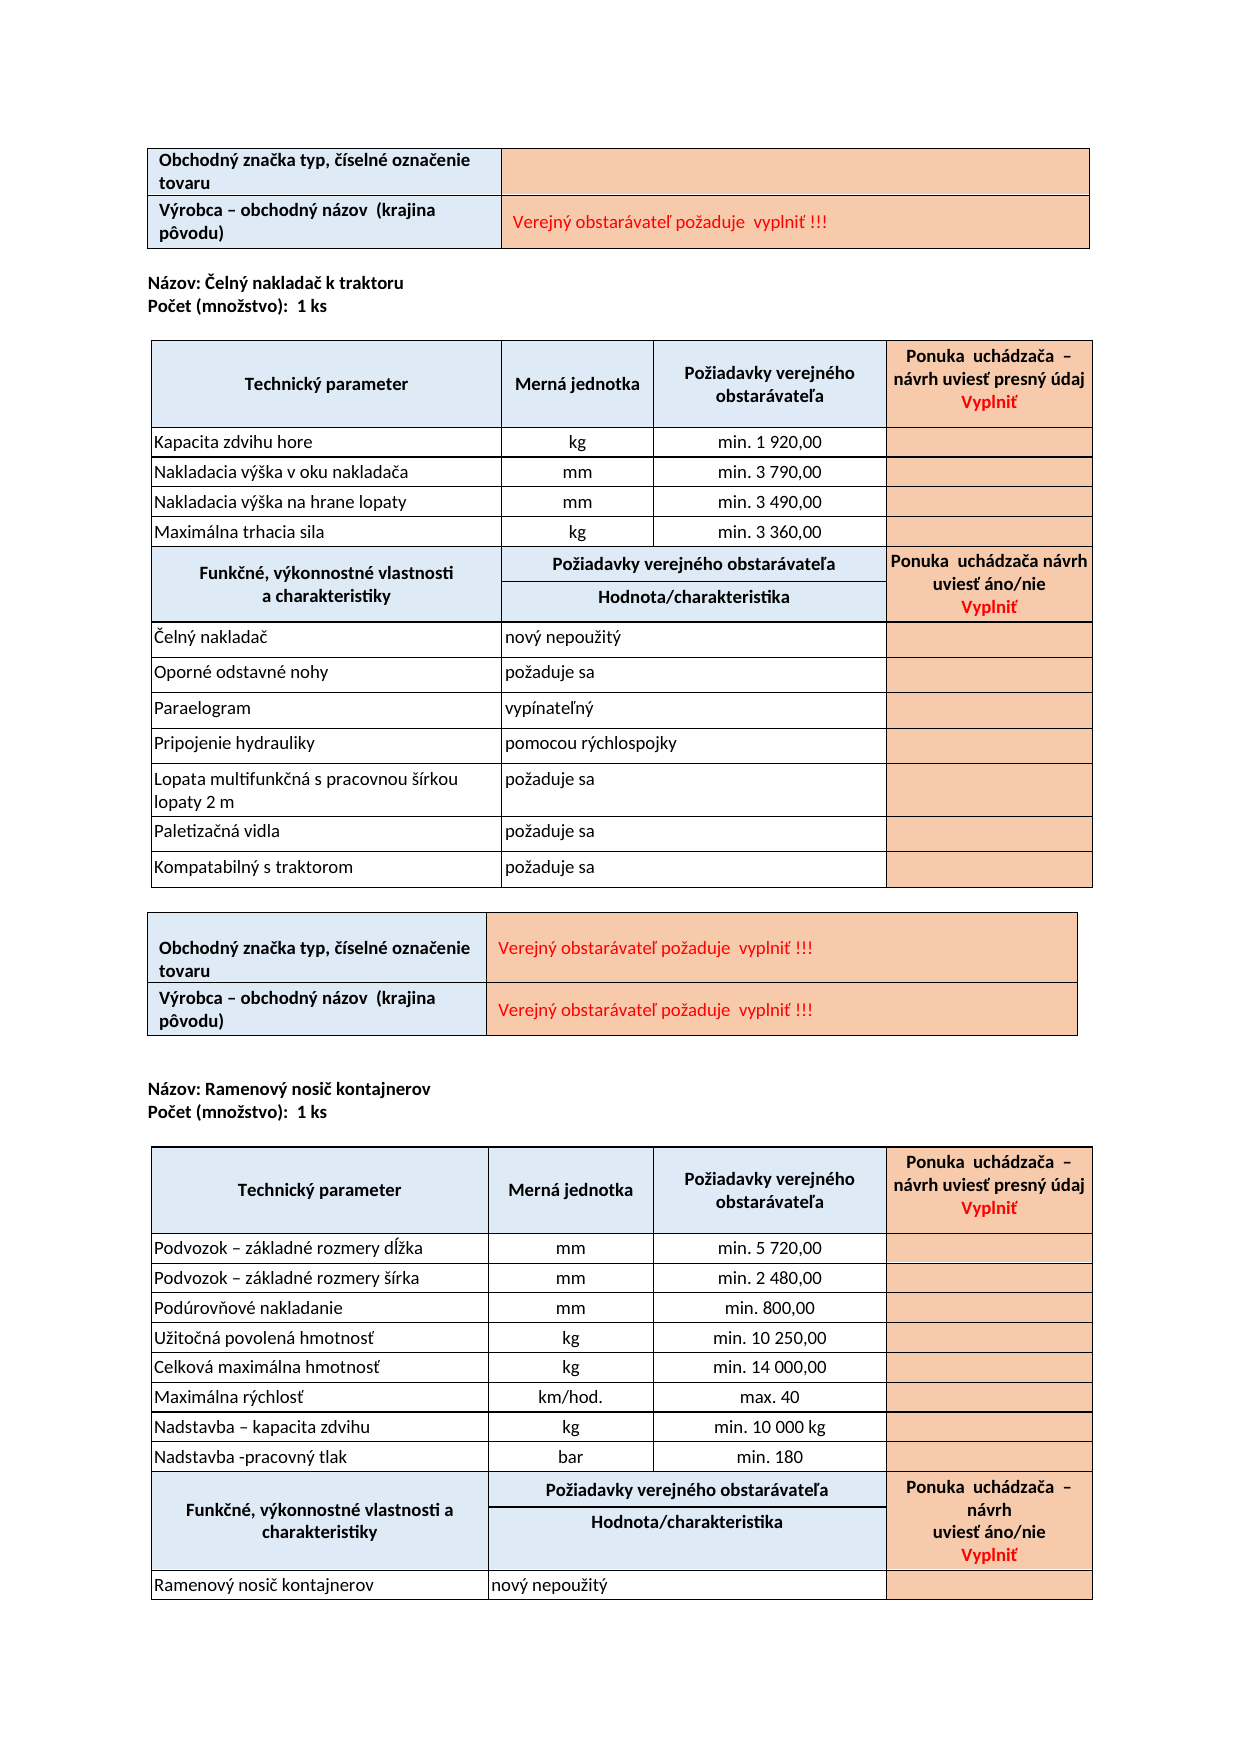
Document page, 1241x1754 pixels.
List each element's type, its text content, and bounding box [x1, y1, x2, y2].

table_cell min. 1 920,00 [654, 428, 886, 456]
table_cell mm [489, 1293, 653, 1322]
table_cell max. 40 [654, 1383, 886, 1411]
table_cell mm [502, 487, 653, 516]
table_cell Nakladacia výška na hrane lopaty [152, 487, 501, 516]
table_cell Podúrovňové nakladanie [152, 1293, 488, 1322]
table_cell min. 10 000 kg [654, 1413, 886, 1441]
table_cell [887, 764, 1092, 816]
table_cell [887, 852, 1092, 887]
text Počet (množstvo): 1 ks [148, 1101, 1093, 1123]
table_cell Podvozok – základné rozmery šírka [152, 1264, 488, 1292]
table_header Technický parameter [152, 341, 501, 427]
table_cell nový nepoužitý [489, 1571, 886, 1599]
text Názov: Čelný nakladač k traktoru [148, 272, 1093, 294]
table_cell Požiadavky verejného obstarávateľa [502, 547, 886, 581]
table_header Merná jednotka [489, 1148, 653, 1233]
table_cell [887, 1413, 1092, 1441]
table_cell [887, 1383, 1092, 1411]
table_header Verejný obstarávateľ požaduje vyplniť !!! [487, 913, 1077, 982]
table_cell [887, 1323, 1092, 1352]
table_cell bar [489, 1442, 653, 1471]
table_cell Pripojenie hydrauliky [152, 729, 501, 763]
table_cell [887, 458, 1092, 486]
table_cell min. 180 [654, 1442, 886, 1471]
table_cell kg [489, 1353, 653, 1382]
table_cell požaduje sa [502, 852, 886, 887]
table_cell [887, 1293, 1092, 1322]
table_cell [887, 1442, 1092, 1471]
table_cell min. 800,00 [654, 1293, 886, 1322]
table_cell Hodnota/charakteristika [489, 1508, 886, 1569]
table_cell min. 3 360,00 [654, 517, 886, 546]
table_cell Verejný obstarávateľ požaduje vyplniť !!! [487, 983, 1077, 1035]
table_header Merná jednotka [502, 341, 653, 427]
table_cell mm [502, 458, 653, 486]
table_cell požaduje sa [502, 658, 886, 692]
table_cell Paletizačná vidla [152, 817, 501, 851]
table_cell požaduje sa [502, 764, 886, 816]
table_cell min. 10 250,00 [654, 1323, 886, 1352]
table_header Obchodný značka typ, číselné označenie tovaru [148, 913, 486, 982]
table_cell Verejný obstarávateľ požaduje vyplniť !!! [502, 196, 1089, 248]
table_cell mm [489, 1264, 653, 1292]
table_header Ponuka uchádzača – návrh uviesť presný údaj Vyplniť [887, 1148, 1092, 1233]
table_cell mm [489, 1234, 653, 1262]
table_cell min. 2 480,00 [654, 1264, 886, 1292]
table_cell Maximálna trhacia sila [152, 517, 501, 546]
table_cell km/hod. [489, 1383, 653, 1411]
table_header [502, 149, 1089, 194]
table_cell Užitočná povolená hmotnosť [152, 1323, 488, 1352]
table_cell Oporné odstavné nohy [152, 658, 501, 692]
table_header Požiadavky verejného obstarávateľa [654, 341, 886, 427]
table_cell Ponuka uchádzača návrh uviesť áno/nie Vyplniť [887, 547, 1092, 621]
table_cell Funkčné, výkonnostné vlastnosti a charakteristiky [152, 547, 501, 621]
table_cell [887, 517, 1092, 546]
table_cell Nakladacia výška v oku nakladača [152, 458, 501, 486]
table_cell kg [502, 517, 653, 546]
table_cell [887, 623, 1092, 657]
table_cell Kompatabilný s traktorom [152, 852, 501, 887]
table_cell Maximálna rýchlosť [152, 1383, 488, 1411]
table_cell Výrobca – obchodný názov (krajina pôvodu) [148, 196, 501, 248]
table_cell [887, 1234, 1092, 1262]
table_header Ponuka uchádzača – návrh uviesť presný údaj Vyplniť [887, 341, 1092, 427]
table_cell Výrobca – obchodný názov (krajina pôvodu) [148, 983, 486, 1035]
table_cell nový nepoužitý [502, 623, 886, 657]
table_cell Lopata multifunkčná s pracovnou šírkou lopaty 2 m [152, 764, 501, 816]
table_cell [887, 1264, 1092, 1292]
table_cell [887, 693, 1092, 728]
table_cell min. 3 490,00 [654, 487, 886, 516]
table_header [148, 149, 501, 194]
table_cell kg [489, 1323, 653, 1352]
table_cell [887, 729, 1092, 763]
table_cell min. 14 000,00 [654, 1353, 886, 1382]
table_cell Celková maximálna hmotnosť [152, 1353, 488, 1382]
table_header Požiadavky verejného obstarávateľa [654, 1148, 886, 1233]
table_cell Požiadavky verejného obstarávateľa [489, 1472, 886, 1506]
table_cell vypínateľný [502, 693, 886, 728]
table_cell [887, 1353, 1092, 1382]
table_cell [887, 1571, 1092, 1599]
table_cell pomocou rýchlospojky [502, 729, 886, 763]
table_cell Ramenový nosič kontajnerov [152, 1571, 488, 1599]
text Názov: Ramenový nosič kontajnerov [148, 1078, 1093, 1101]
table_cell Kapacita zdvihu hore [152, 428, 501, 456]
table_cell Nadstavba -pracovný tlak [152, 1442, 488, 1471]
table_cell Paraelogram [152, 693, 501, 728]
table_header Technický parameter [152, 1148, 488, 1233]
table_cell [887, 817, 1092, 851]
table_cell min. 5 720,00 [654, 1234, 886, 1262]
table_cell kg [489, 1413, 653, 1441]
text Počet (množstvo): 1 ks [148, 294, 1093, 317]
table_cell [887, 487, 1092, 516]
table_cell Ponuka uchádzača – návrh uviesť áno/nie Vyplniť [887, 1472, 1092, 1569]
table_cell Funkčné, výkonnostné vlastnosti a charakteristiky [152, 1472, 488, 1569]
table_cell min. 3 790,00 [654, 458, 886, 486]
table_cell požaduje sa [502, 817, 886, 851]
table_cell Čelný nakladač [152, 623, 501, 657]
table_cell [887, 428, 1092, 456]
table_cell [887, 658, 1092, 692]
table_cell Podvozok – základné rozmery dĺžka [152, 1234, 488, 1262]
table_cell Nadstavba – kapacita zdvihu [152, 1413, 488, 1441]
table_cell Hodnota/charakteristika [502, 582, 886, 621]
table_cell kg [502, 428, 653, 456]
